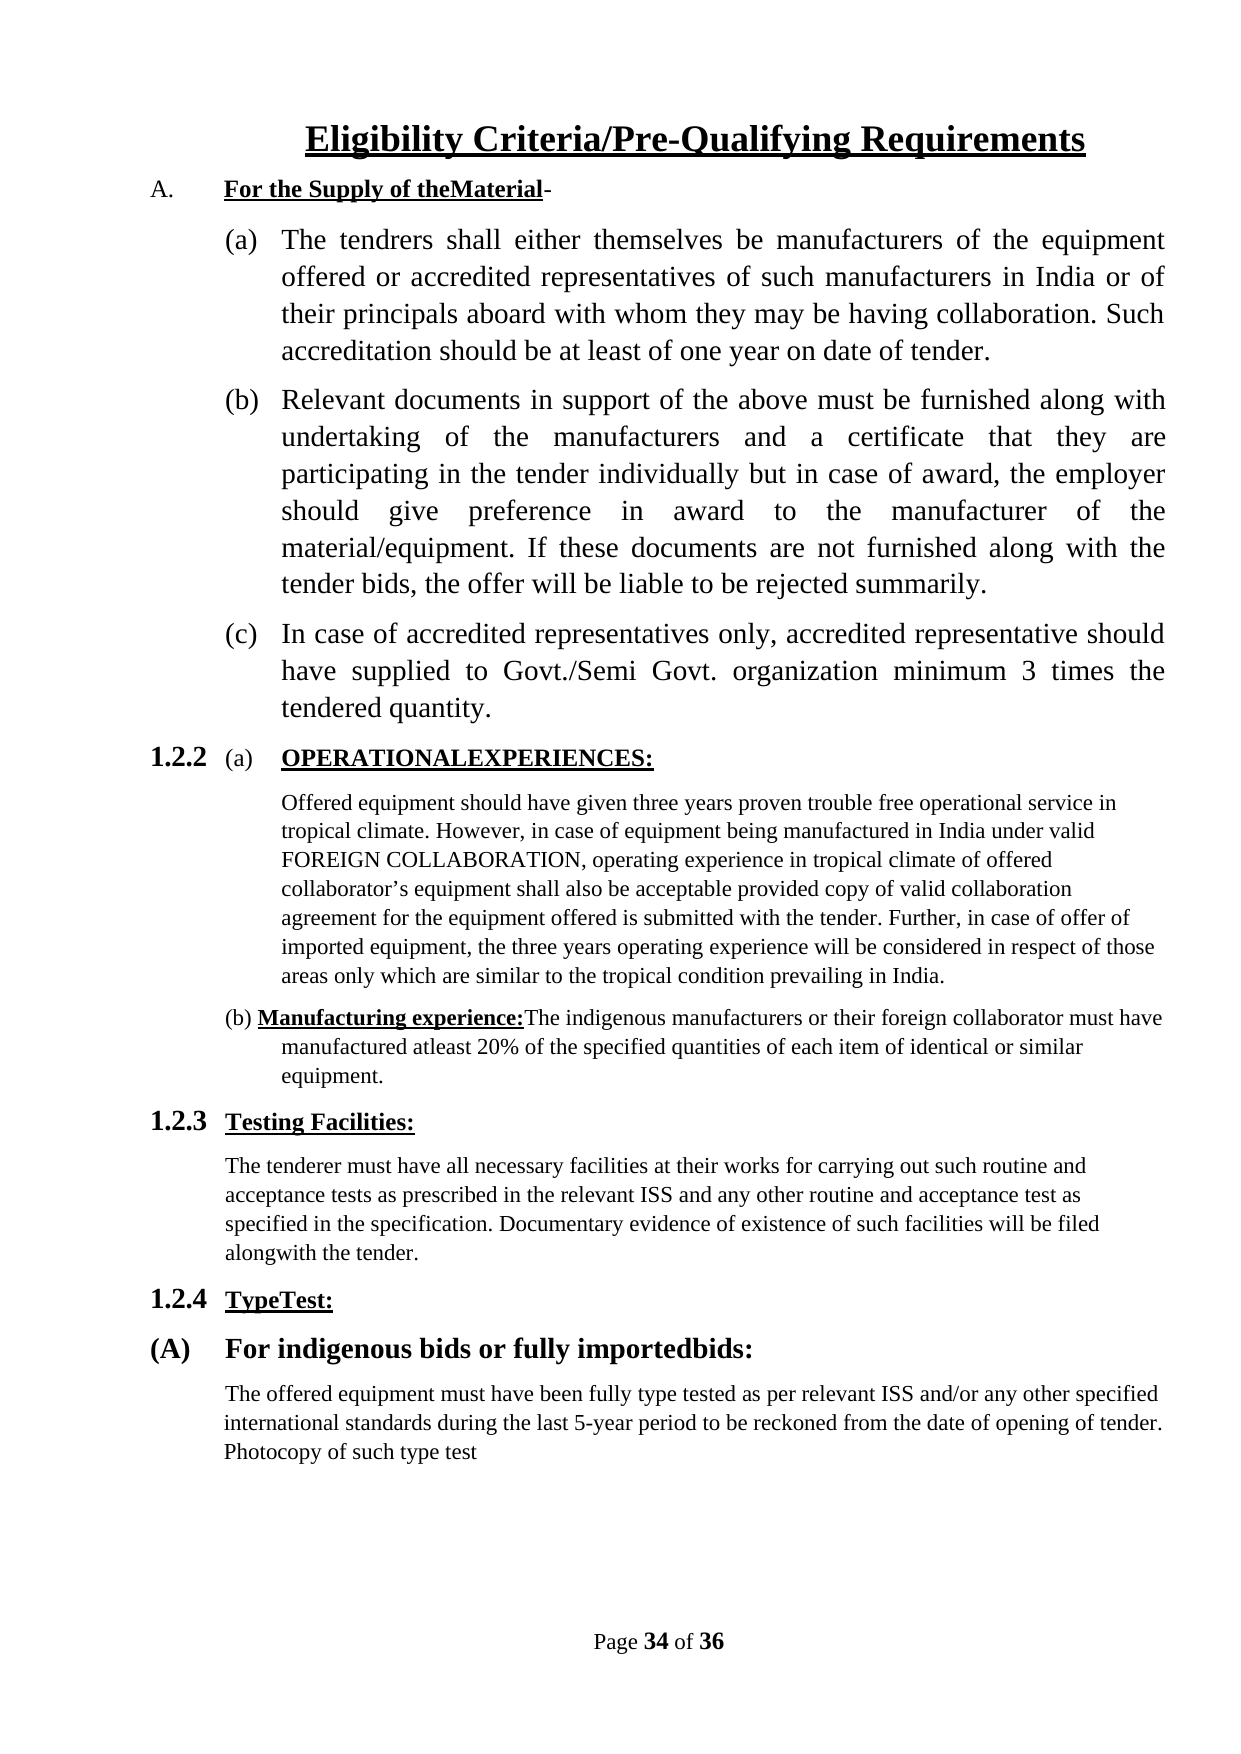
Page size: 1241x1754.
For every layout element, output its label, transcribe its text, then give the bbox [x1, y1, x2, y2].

list The tendrers shall either themselves be manufacturers of the equipment offered or accredited representatives of such manufacturers in India or of their principals aboard with whom they may be having collaboration. Such accreditation should be at least of one year on date of tender. [225, 222, 1166, 366]
list In case of accredited representatives only, accredited representative should have supplied to Govt./Semi Govt. organization minimum 3 times the tendered quantity. [225, 616, 1166, 723]
text Offered equipment should have given three years proven trouble free operational service in tropical climate. However, in case of equipment being manufactured in India under valid FOREIGN COLLABORATION, operating experience in tropical climate of offered collaborator’s equipment shall also be acceptable provided copy of valid collaboration agreement for the equipment offered is submitted with the tender. Further, in case of offer of imported equipment, the three years operating experience will be considered in respect of those areas only which are similar to the tropical condition prevailing in India. [281, 789, 1167, 989]
list For indigenous bids or fully importedbids: [150, 1331, 1178, 1364]
subtitle (a) OPERATIONALEXPERIENCES: [150, 739, 1178, 773]
subtitle Testing Facilities: [150, 1103, 1178, 1137]
text The tenderer must have all necessary facilities at their works for carrying out such routine and acceptance tests as prescribed in the relevant ISS and any other routine and acceptance test as specified in the specification. Documentary evidence of existence of such facilities will be filed alongwith the tender. [225, 1153, 1167, 1266]
subtitle For the Supply of theMaterial- [150, 174, 1178, 202]
text (b) Manufacturing experience:The indigenous manufacturers or their foreign collaborator must have manufactured atleast 20% of the specified quantities of each item of identical or similar equipment. [225, 1004, 1167, 1088]
list Relevant documents in support of the above must be furnished along with undertaking of the manufacturers and a certificate that they are participating in the tender individually but in case of award, the employer should give preference in award to the manufacturer of the material/equipment. If these documents are not furnished along with the tender bids, the offer will be liable to be rejected summarily. [225, 382, 1167, 600]
text Eligibility Criteria/Pre-Qualifying Requirements [305, 116, 1178, 159]
text The offered equipment must have been fully type tested as per relevant ISS and/or any other specified international standards during the last 5-year period to be reckoned from the date of opening of tender. Photocopy of such type test [224, 1380, 1167, 1464]
subtitle TypeTest: [150, 1281, 1178, 1315]
